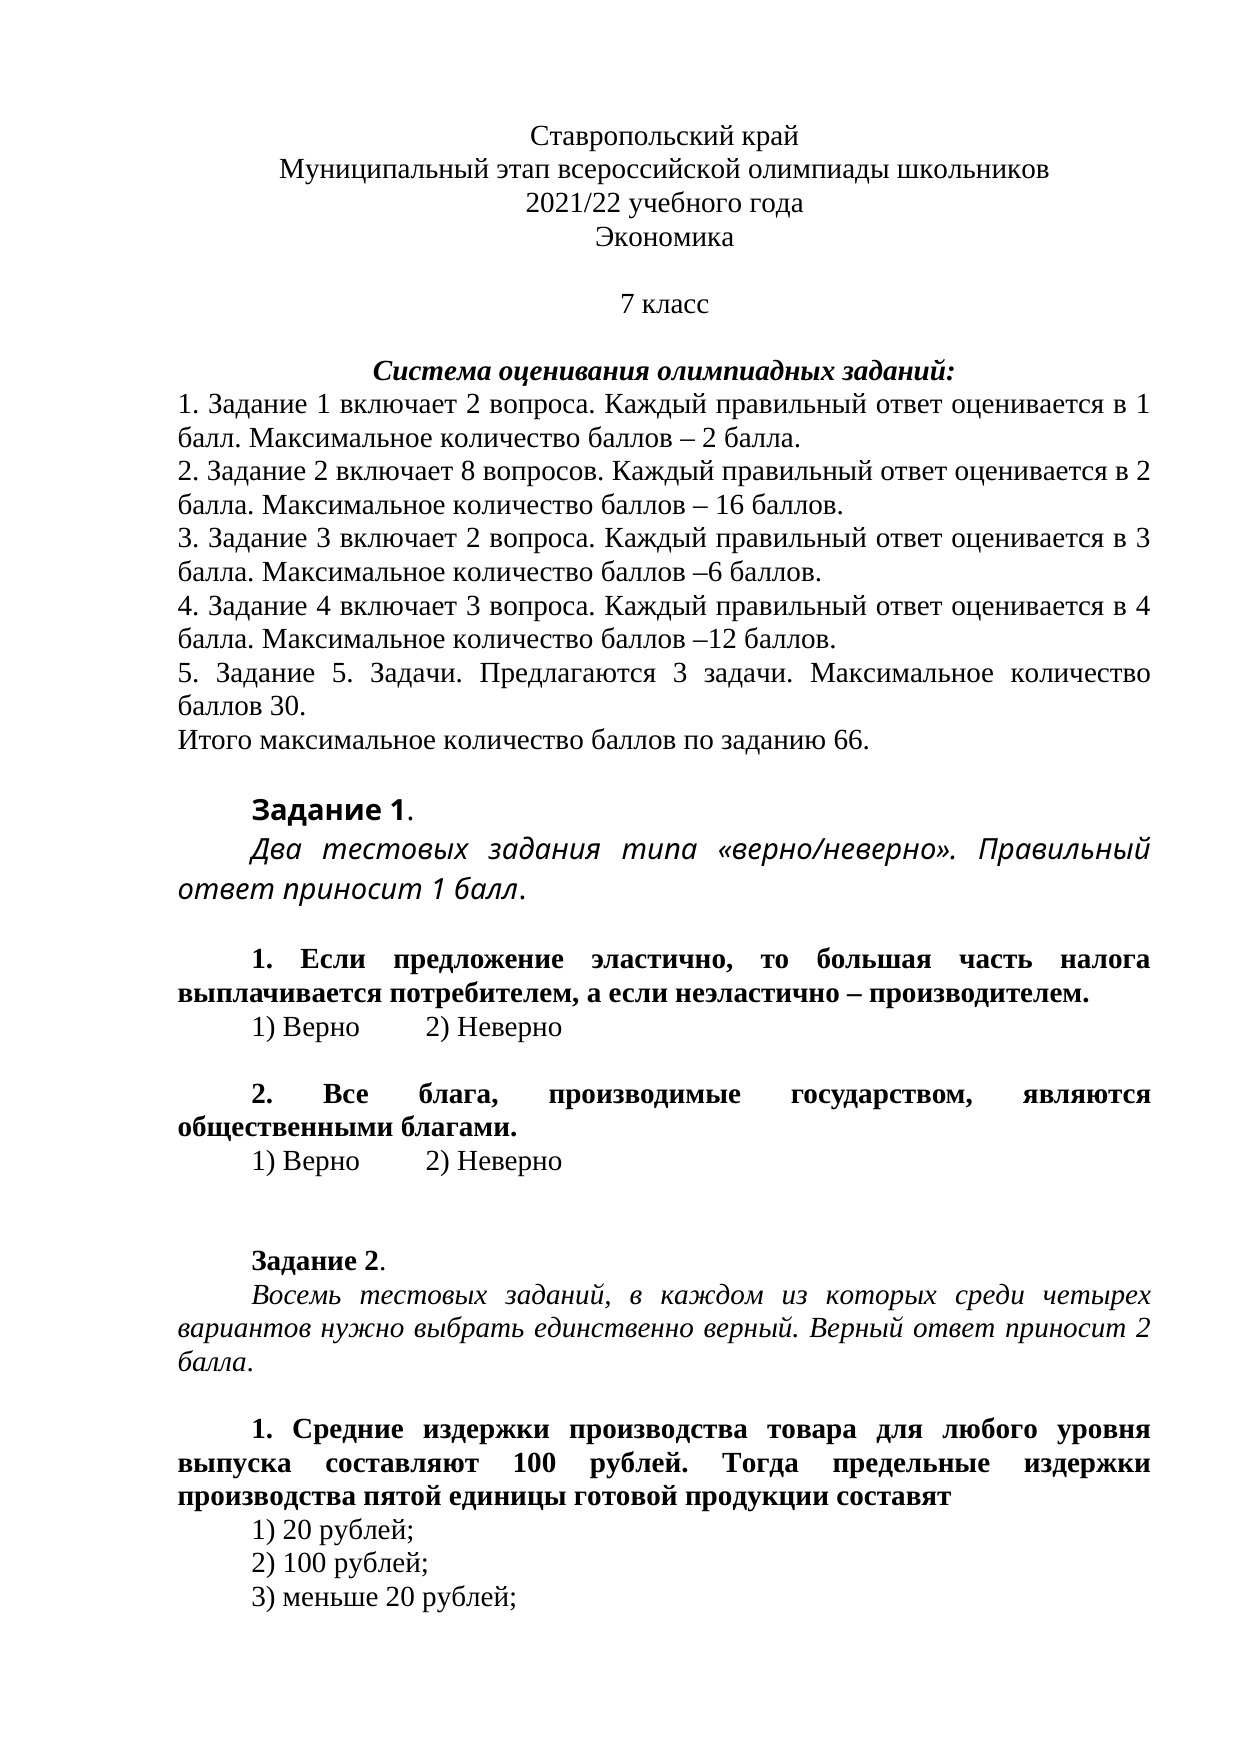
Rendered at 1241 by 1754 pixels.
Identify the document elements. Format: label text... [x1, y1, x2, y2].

text 7 класс [177, 286, 1152, 319]
text 5. Задание 5. Задачи. Предлагаются 3 задачи. Максимальное количество баллов 30. [177, 655, 1152, 722]
text 2. Задание 2 включает 8 вопросов. Каждый правильный ответ оценивается в 2 балла. Максимальное количество баллов – 16 баллов. [177, 453, 1152, 521]
text Задание 2. [177, 1243, 1152, 1277]
text 1) 20 рублей; [251, 1512, 1152, 1545]
text 3. Задание 3 включает 2 вопроса. Каждый правильный ответ оценивается в 3 балла. Максимальное количество баллов –6 баллов. [177, 521, 1152, 588]
text 1. Если предложение эластично, то большая часть налога выплачивается потребителем, а если неэластично – производителем. [177, 942, 1152, 1009]
text 1. Средние издержки производства товара для любого уровня выпуска составляют 100 рублей. Тогда предельные издержки производства пятой единицы готовой продукции составят [177, 1411, 1152, 1512]
text Итого максимальное количество баллов по заданию 66. [177, 722, 1152, 755]
text Восемь тестовых заданий, в каждом из которых среди четырех вариантов нужно выбрать единственно верный. Верный ответ приносит 2 балла. [177, 1277, 1152, 1378]
text 2) 100 рублей; [251, 1545, 1152, 1579]
text Муниципальный этап всероссийской олимпиады школьников [177, 152, 1152, 185]
text 1) Верно 2) Неверно [177, 1009, 1152, 1042]
subtitle Ставропольский край [177, 118, 1152, 152]
text 2. Все блага, производимые государством, являются общественными благами. [177, 1076, 1152, 1143]
text Два тестовых задания типа «верно/неверно». Правильный ответ приносит 1 балл. [177, 829, 1152, 908]
text Задание 1. [177, 789, 1152, 829]
text 3) меньше 20 рублей; [251, 1579, 1152, 1612]
text Система оценивания олимпиадных заданий: [177, 353, 1152, 386]
text 4. Задание 4 включает 3 вопроса. Каждый правильный ответ оценивается в 4 балла. Максимальное количество баллов –12 баллов. [177, 588, 1152, 655]
text 1) Верно 2) Неверно [177, 1143, 1152, 1176]
text Экономика [177, 219, 1152, 252]
text 2021/22 учебного года [177, 185, 1152, 219]
text 1. Задание 1 включает 2 вопроса. Каждый правильный ответ оценивается в 1 балл. Максимальное количество баллов – 2 балла. [177, 386, 1152, 453]
